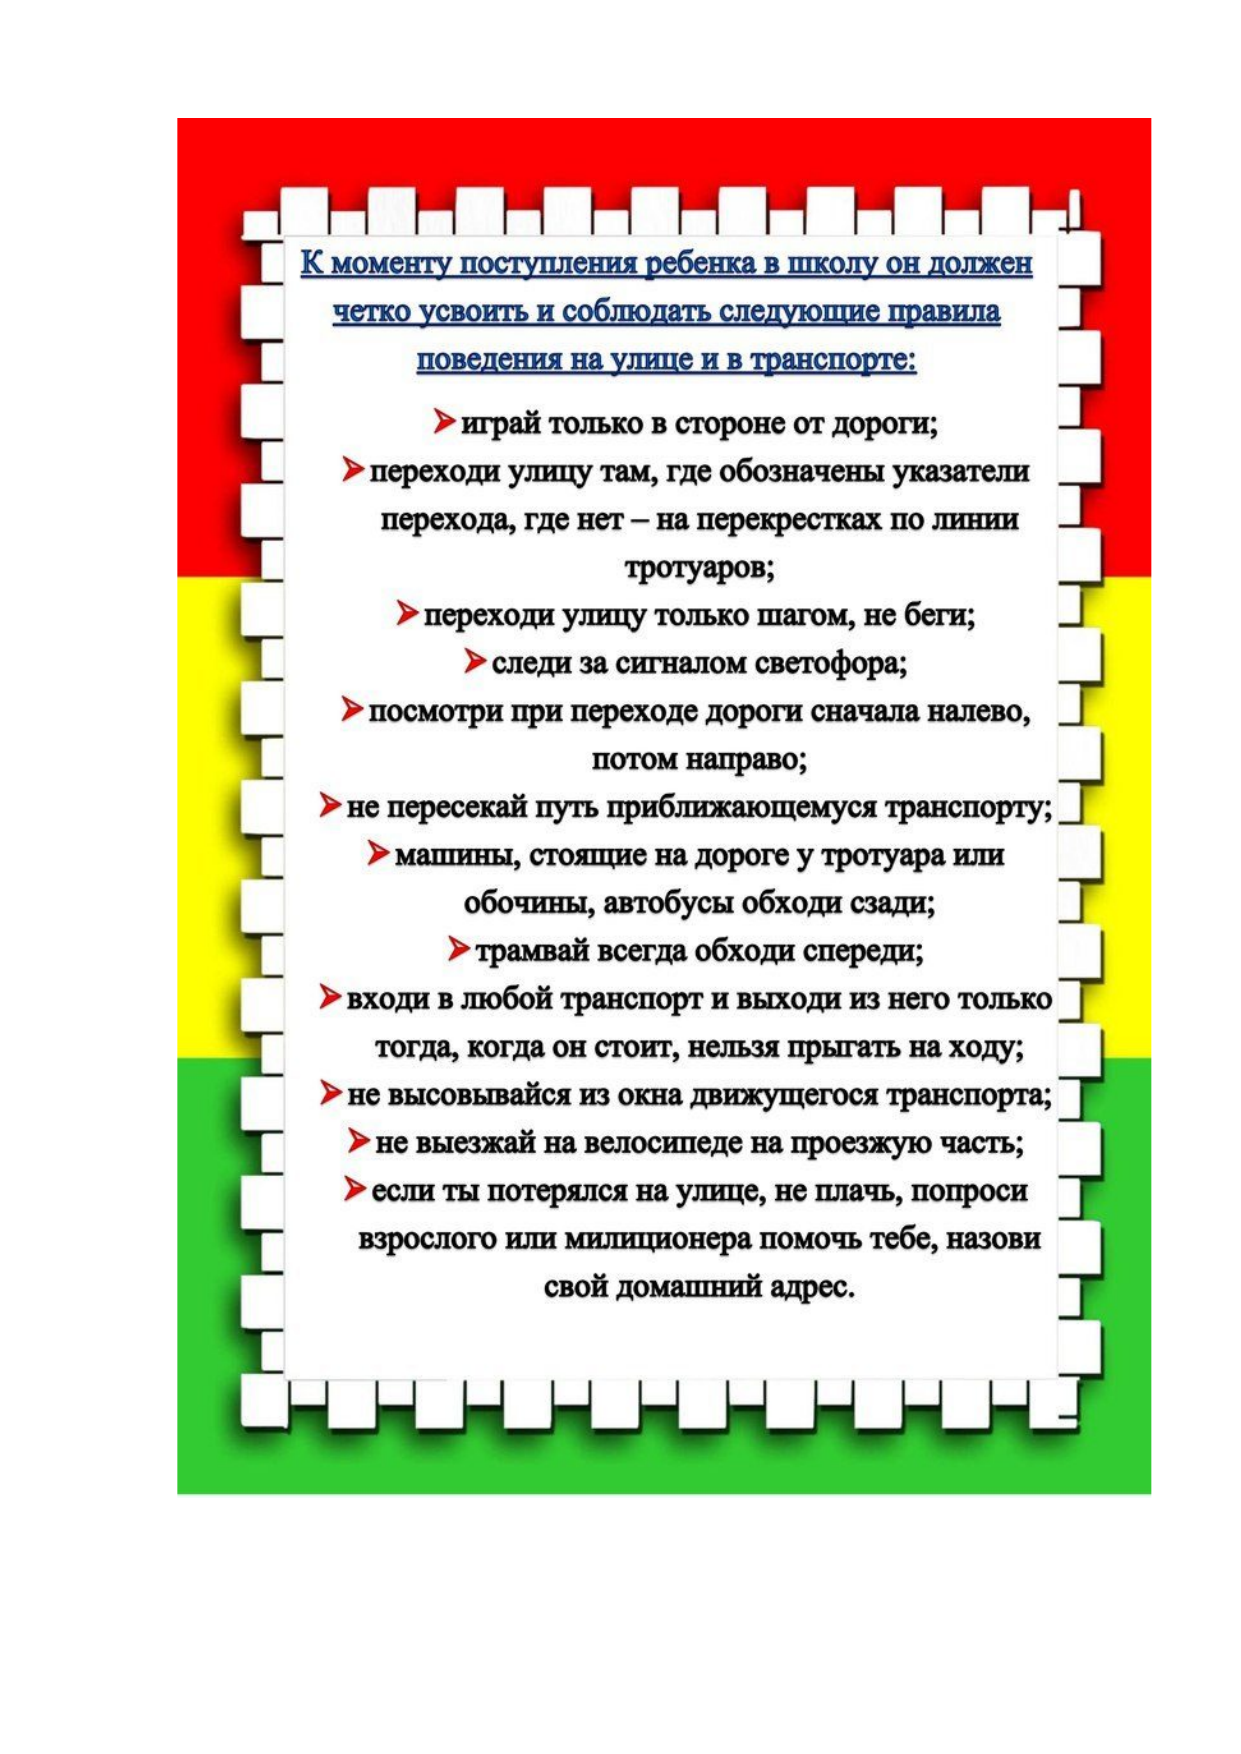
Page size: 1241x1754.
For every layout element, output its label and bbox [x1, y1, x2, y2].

picture [177, 118, 1152, 1498]
